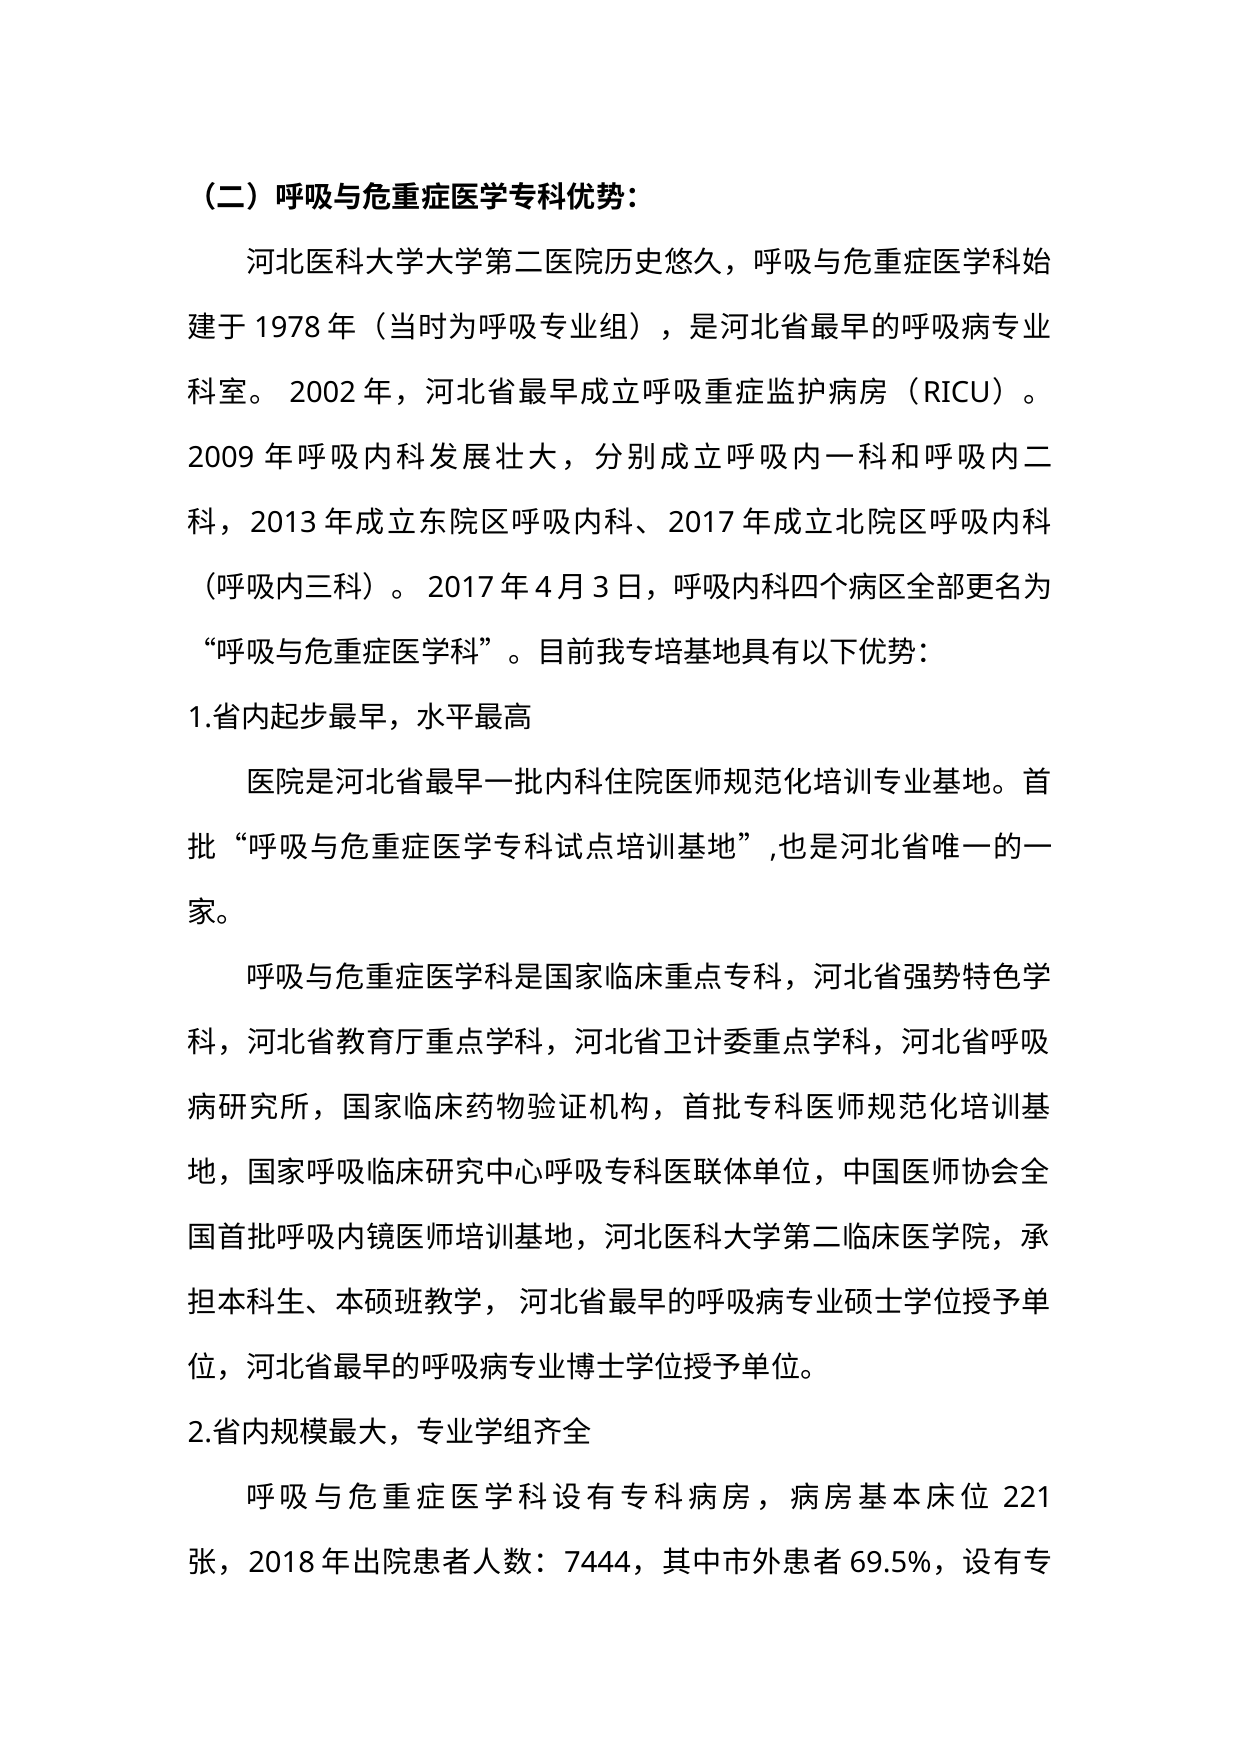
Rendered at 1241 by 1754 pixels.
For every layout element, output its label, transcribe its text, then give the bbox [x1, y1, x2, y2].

text 河北医科大学大学第二医院历史悠久，呼吸与危重症医学科始建于1978年（当时为呼吸专业组），是河北省最早的呼吸病专业科室。 2002年，河北省最早成立呼吸重症监护病房（RICU）。 2009年呼吸内科发展壮大，分别成立呼吸内一科和呼吸内二科，2013年成立东院区呼吸内科、2017年成立北院区呼吸内科（呼吸内三科）。 2017年4月3日，呼吸内科四个病区全部更名为“呼吸与危重症医学科”。目前我专培基地具有以下优势： [187, 227, 1053, 682]
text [187, 1462, 1053, 1592]
text 呼吸与危重症医学科是国家临床重点专科，河北省强势特色学科，河北省教育厅重点学科，河北省卫计委重点学科，河北省呼吸病研究所，国家临床药物验证机构，首批专科医师规范化培训基地，国家呼吸临床研究中心呼吸专科医联体单位，中国医师协会全国首批呼吸内镜医师培训基地，河北医科大学第二临床医学院，承担本科生、本硕班教学， 河北省最早的呼吸病专业硕士学位授予单位，河北省最早的呼吸病专业博士学位授予单位。 [187, 942, 1053, 1397]
text 1.省内起步最早，水平最高 [187, 682, 1053, 747]
text 医院是河北省最早一批内科住院医师规范化培训专业基地。首批“呼吸与危重症医学专科试点培训基地”,也是河北省唯一的一家。 [187, 747, 1053, 942]
text 2.省内规模最大，专业学组齐全 [187, 1397, 1053, 1462]
text （二）呼吸与危重症医学专科优势： [187, 162, 1053, 227]
